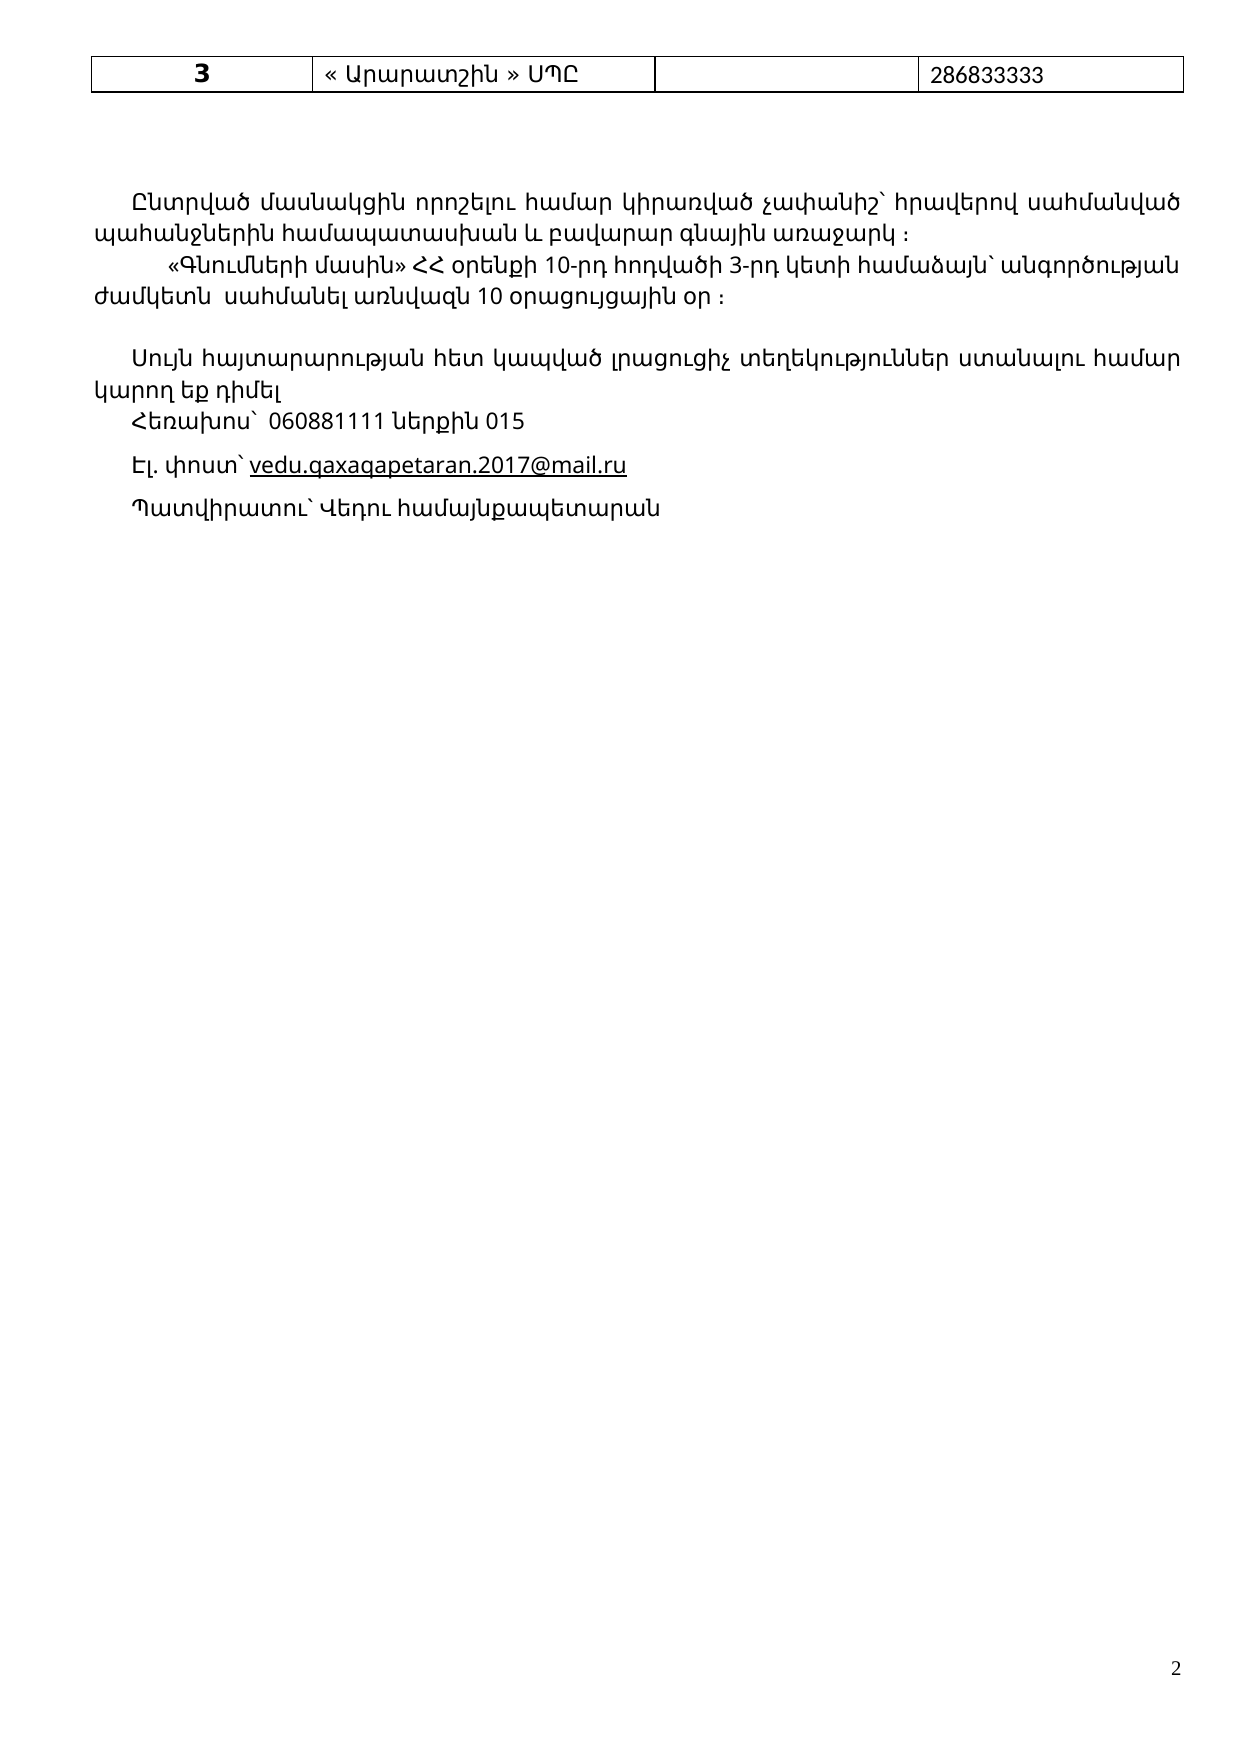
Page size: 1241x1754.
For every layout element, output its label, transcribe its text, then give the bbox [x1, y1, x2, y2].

text Սույն հայտարարության հետ կապված լրացուցիչ տեղեկություններ ստանալու համար կարող եք դիմել [94, 342, 1181, 405]
text Հեռախոս՝ 060881111 ներքին 015 [94, 405, 1181, 436]
text Պատվիրատու` Վեդու համայնքապետարան [94, 492, 1181, 524]
table_cell « Արարատշին » ՍՊԸ [313, 57, 654, 91]
table_cell 286833333 [919, 57, 1183, 91]
table_cell 3 [92, 57, 312, 91]
text «Գնումների մասին» ՀՀ օրենքի 10-րդ հոդվածի 3-րդ կետի համաձայն` անգործության ժամկետն սահմանել առնվազն 10 օրացույցային օր ։ [94, 249, 1181, 311]
text Էլ. փոստ՝ vedu.qaxaqapetaran.2017@mail.ru [94, 449, 1181, 480]
text Ընտրված մասնակցին որոշելու համար կիրառված չափանիշ՝ հրավերով սահմանված պահանջներին համապատասխան և բավարար գնային առաջարկ ։ [94, 186, 1181, 249]
table_cell [656, 57, 918, 91]
